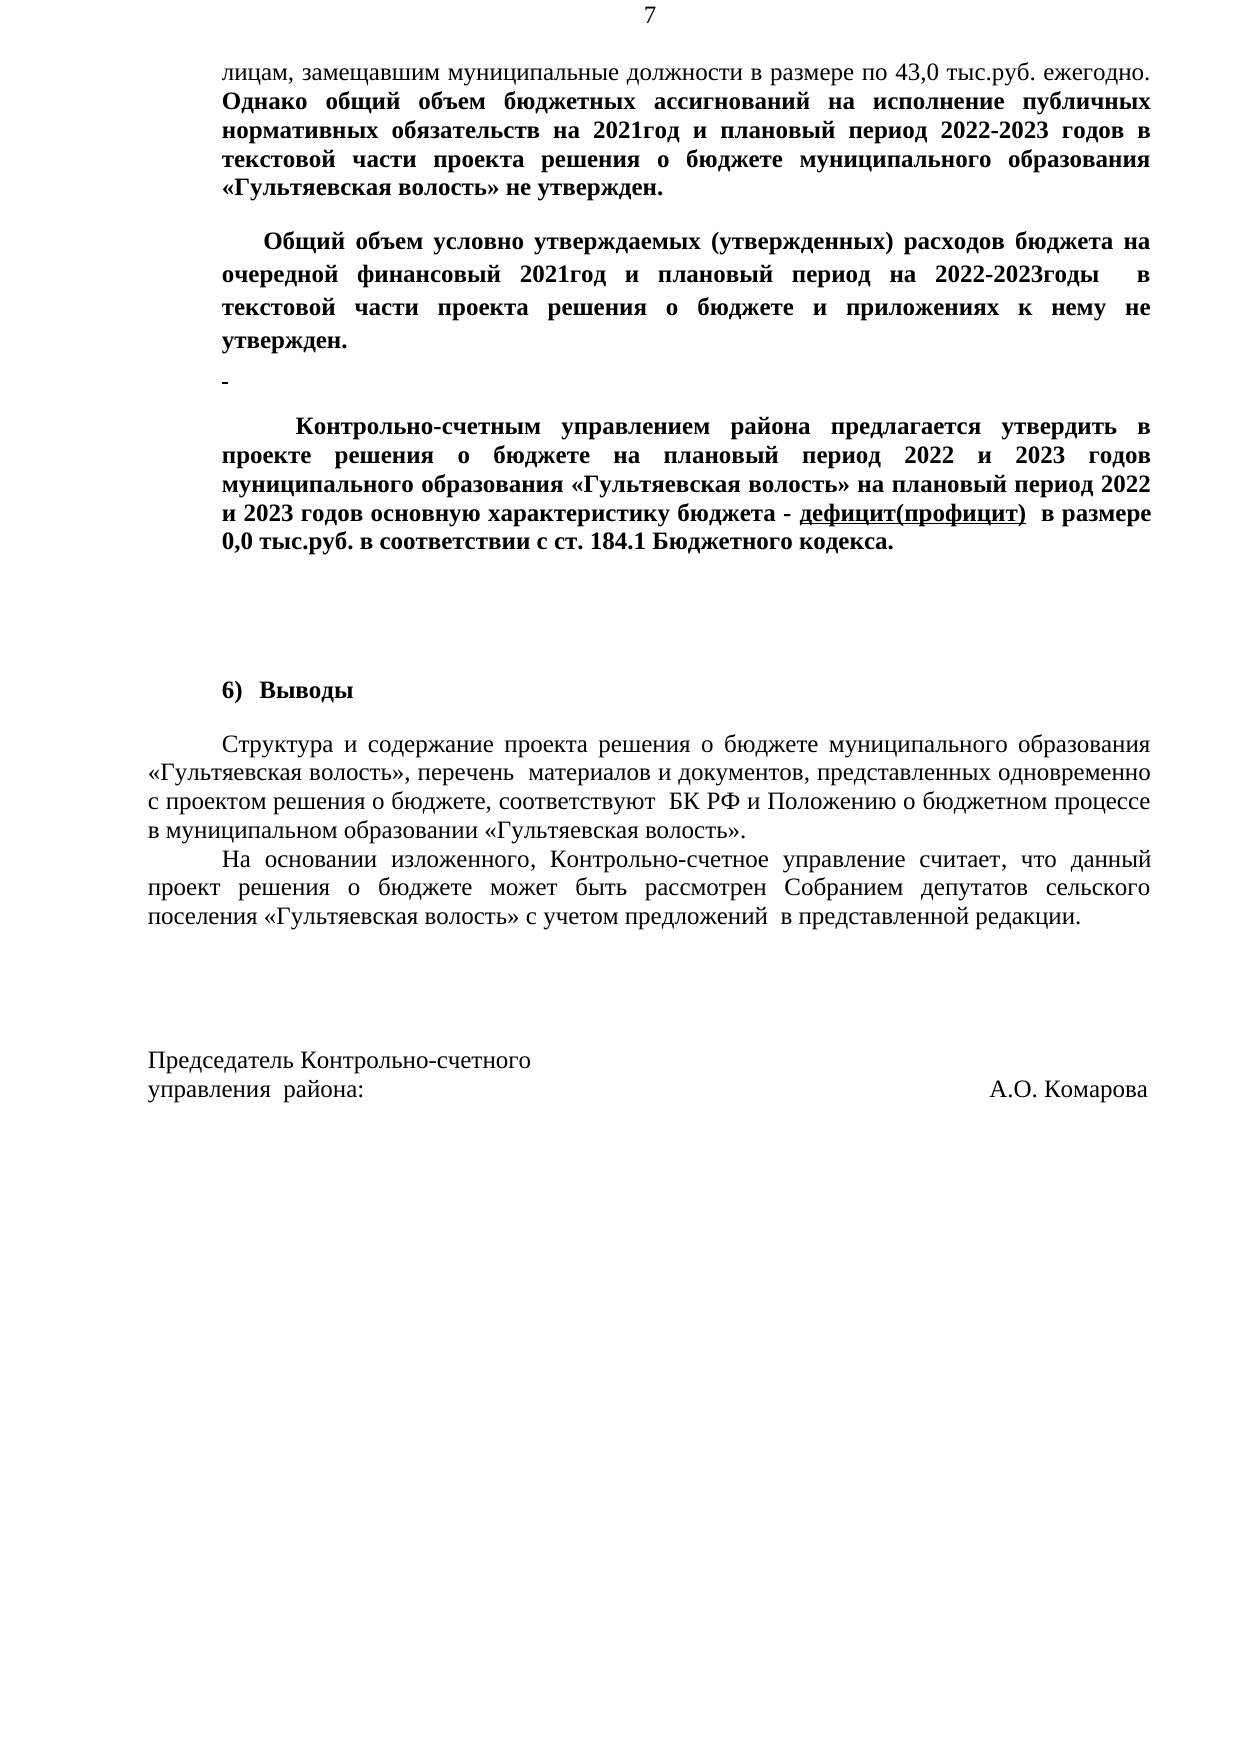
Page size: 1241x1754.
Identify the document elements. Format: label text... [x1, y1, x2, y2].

text Председатель Контрольно-счетного [148, 1045, 1152, 1074]
text Контрольно-счетным управлением района предлагается утвердить в проекте решения о бюджете на плановый период 2022 и 2023 годов муниципального образования «Гультяевская волость» на плановый период 2022 и 2023 годов основную характеристику бюджета - дефицит(профицит) в размере 0,0 тыс.руб. в соответствии с ст. 184.1 Бюджетного кодекса. [222, 411, 1152, 555]
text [222, 57, 1152, 201]
list Выводы [222, 675, 1152, 704]
text управления района: А.О. Комарова [148, 1074, 1152, 1102]
text Структура и содержание проекта решения о бюджете муниципального образования «Гультяевская волость», перечень материалов и документов, представленных одновременно с проектом решения о бюджете, соответствуют БК РФ и Положению о бюджетном процессе в муниципальном образовании «Гультяевская волость». [148, 729, 1152, 844]
list Общий объем условно утверждаемых (утвержденных) расходов бюджета на очередной финансовый 2021год и плановый период на 2022-2023годы в текстовой части проекта решения о бюджете и приложениях к нему не утвержден. [222, 226, 1152, 354]
text На основании изложенного, Контрольно-счетное управление считает, что данный проект решения о бюджете может быть рассмотрен Собранием депутатов сельского поселения «Гультяевская волость» с учетом предложений в представленной редакции. [148, 844, 1152, 930]
